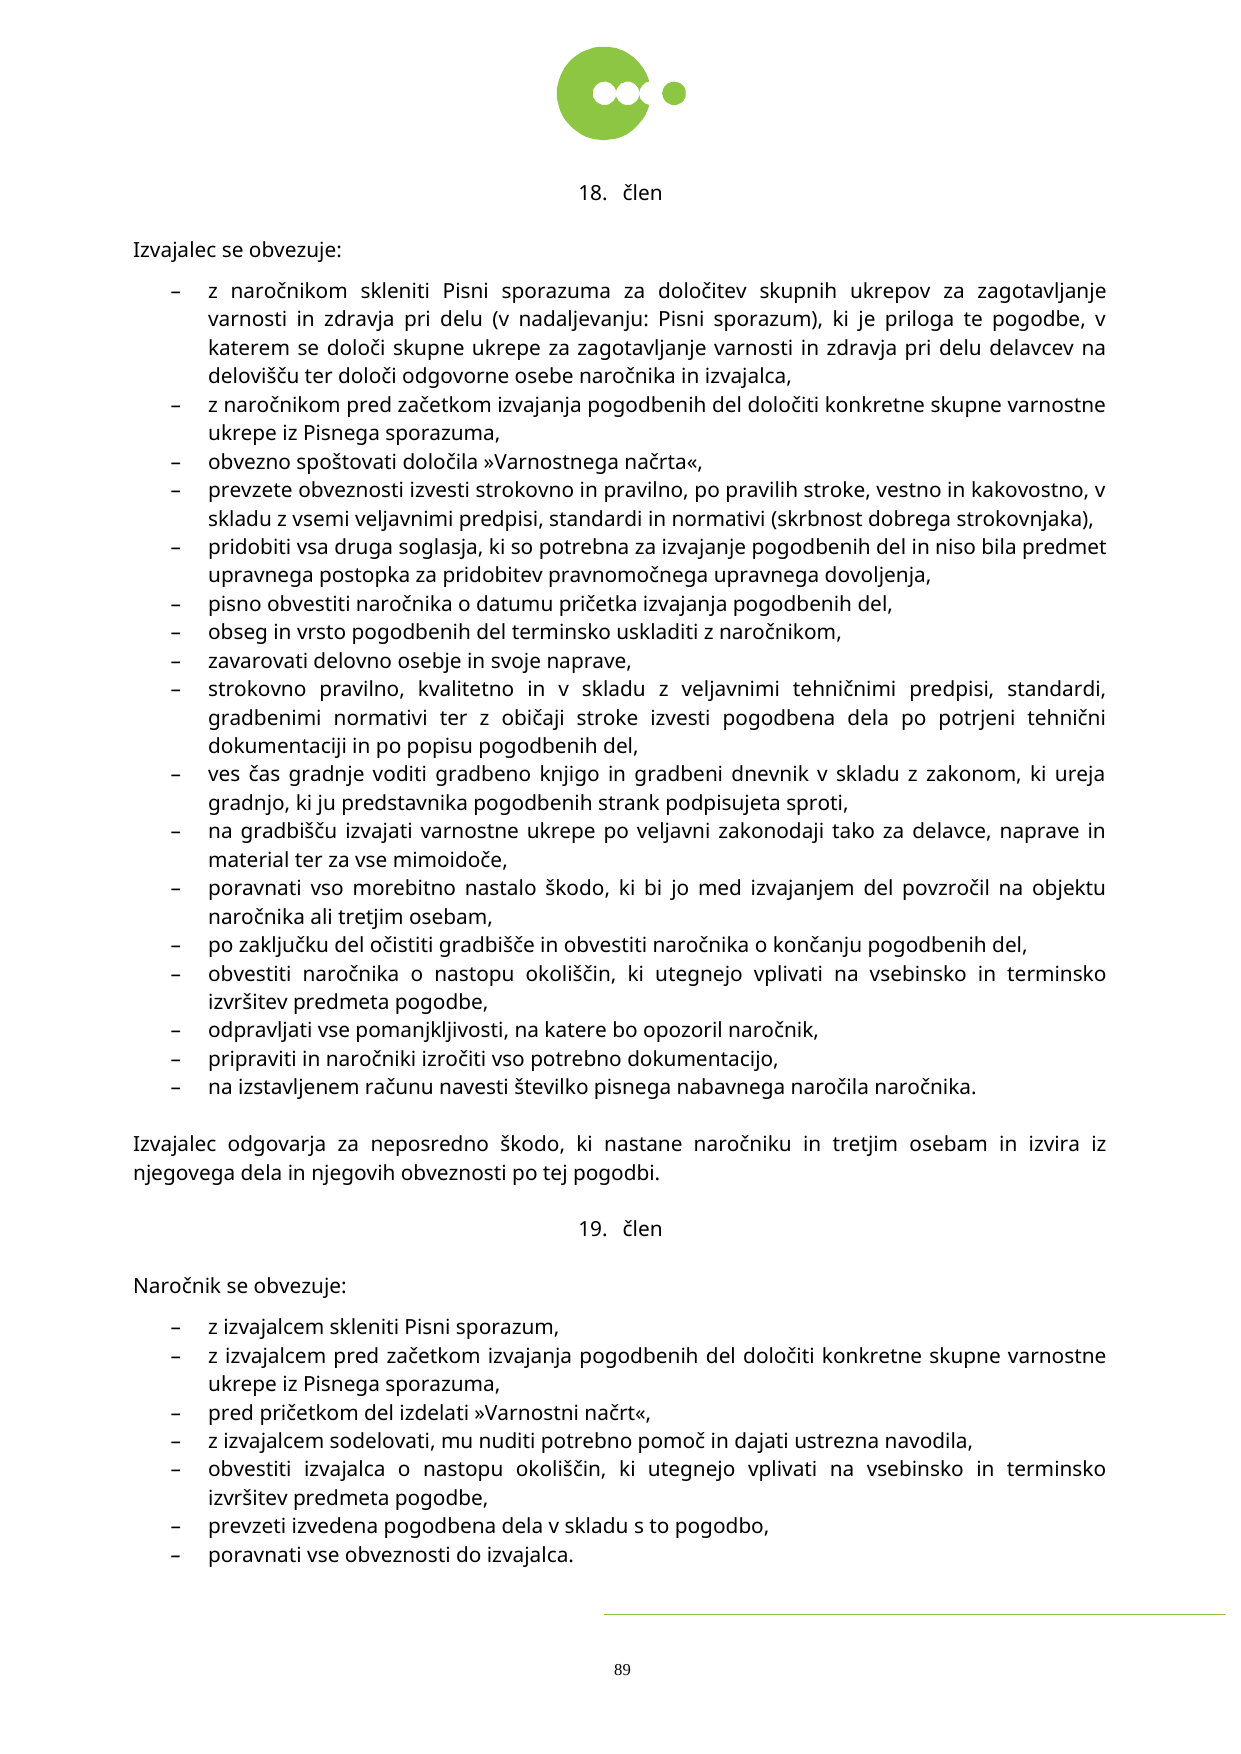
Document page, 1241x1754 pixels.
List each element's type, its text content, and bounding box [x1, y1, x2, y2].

list prevzete obveznosti izvesti strokovno in pravilno, po pravilih stroke, vestno in kakovostno, v skladu z vsemi veljavnimi predpisi, standardi in normativi (skrbnost dobrega strokovnjaka), [170, 475, 1107, 532]
list poravnati vso morebitno nastalo škodo, ki bi jo med izvajanjem del povzročil na objektu naročnika ali tretjim osebam, [170, 873, 1107, 930]
list na gradbišču izvajati varnostne ukrepe po veljavni zakonodaji tako za delavce, naprave in material ter za vse mimoidoče, [170, 816, 1107, 873]
list ves čas gradnje voditi gradbeno knjigo in gradbeni dnevnik v skladu z zakonom, ki ureja gradnjo, ki ju predstavnika pogodbenih strank podpisujeta sproti, [170, 759, 1107, 816]
text Izvajalec se obvezuje: [133, 235, 1107, 264]
list člen [133, 178, 1107, 207]
list z izvajalcem skleniti Pisni sporazum, [170, 1312, 1107, 1341]
list pridobiti vsa druga soglasja, ki so potrebna za izvajanje pogodbenih del in niso bila predmet upravnega postopka za pridobitev pravnomočnega upravnega dovoljenja, [170, 532, 1107, 589]
text Izvajalec odgovarja za neposredno škodo, ki nastane naročniku in tretjim osebam in izvira iz njegovega dela in njegovih obveznosti po tej pogodbi. [133, 1129, 1107, 1186]
list pisno obvestiti naročnika o datumu pričetka izvajanja pogodbenih del, [170, 589, 1107, 617]
list obseg in vrsto pogodbenih del terminsko uskladiti z naročnikom, [170, 617, 1107, 646]
list poravnati vse obveznosti do izvajalca. [170, 1540, 1107, 1568]
list pripraviti in naročniki izročiti vso potrebno dokumentacijo, [170, 1044, 1107, 1072]
list na izstavljenem računu navesti številko pisnega nabavnega naročila naročnika. [170, 1072, 1107, 1101]
list prevzeti izvedena pogodbena dela v skladu s to pogodbo, [170, 1511, 1107, 1540]
text Naročnik se obvezuje: [133, 1271, 1107, 1300]
list obvezno spoštovati določila »Varnostnega načrta«, [170, 447, 1107, 475]
list z izvajalcem sodelovati, mu nuditi potrebno pomoč in dajati ustrezna navodila, [170, 1426, 1107, 1454]
list obvestiti naročnika o nastopu okoliščin, ki utegnejo vplivati na vsebinsko in terminsko izvršitev predmeta pogodbe, [170, 959, 1107, 1016]
list zavarovati delovno osebje in svoje naprave, [170, 646, 1107, 674]
list odpravljati vse pomanjkljivosti, na katere bo opozoril naročnik, [170, 1016, 1107, 1044]
list z naročnikom skleniti Pisni sporazuma za določitev skupnih ukrepov za zagotavljanje varnosti in zdravja pri delu (v nadaljevanju: Pisni sporazum), ki je priloga te pogodbe, v katerem se določi skupne ukrepe za zagotavljanje varnosti in zdravja pri delu delavcev na delovišču ter določi odgovorne osebe naročnika in izvajalca, [170, 276, 1107, 390]
list z izvajalcem pred začetkom izvajanja pogodbenih del določiti konkretne skupne varnostne ukrepe iz Pisnega sporazuma, [170, 1341, 1107, 1398]
list z naročnikom pred začetkom izvajanja pogodbenih del določiti konkretne skupne varnostne ukrepe iz Pisnega sporazuma, [170, 390, 1107, 447]
list obvestiti izvajalca o nastopu okoliščin, ki utegnejo vplivati na vsebinsko in terminsko izvršitev predmeta pogodbe, [170, 1454, 1107, 1511]
list člen [133, 1214, 1107, 1243]
list po zaključku del očistiti gradbišče in obvestiti naročnika o končanju pogodbenih del, [170, 930, 1107, 959]
list pred pričetkom del izdelati »Varnostni načrt«, [170, 1398, 1107, 1426]
list strokovno pravilno, kvalitetno in v skladu z veljavnimi tehničnimi predpisi, standardi, gradbenimi normativi ter z običaji stroke izvesti pogodbena dela po potrjeni tehnični dokumentaciji in po popisu pogodbenih del, [170, 674, 1107, 759]
